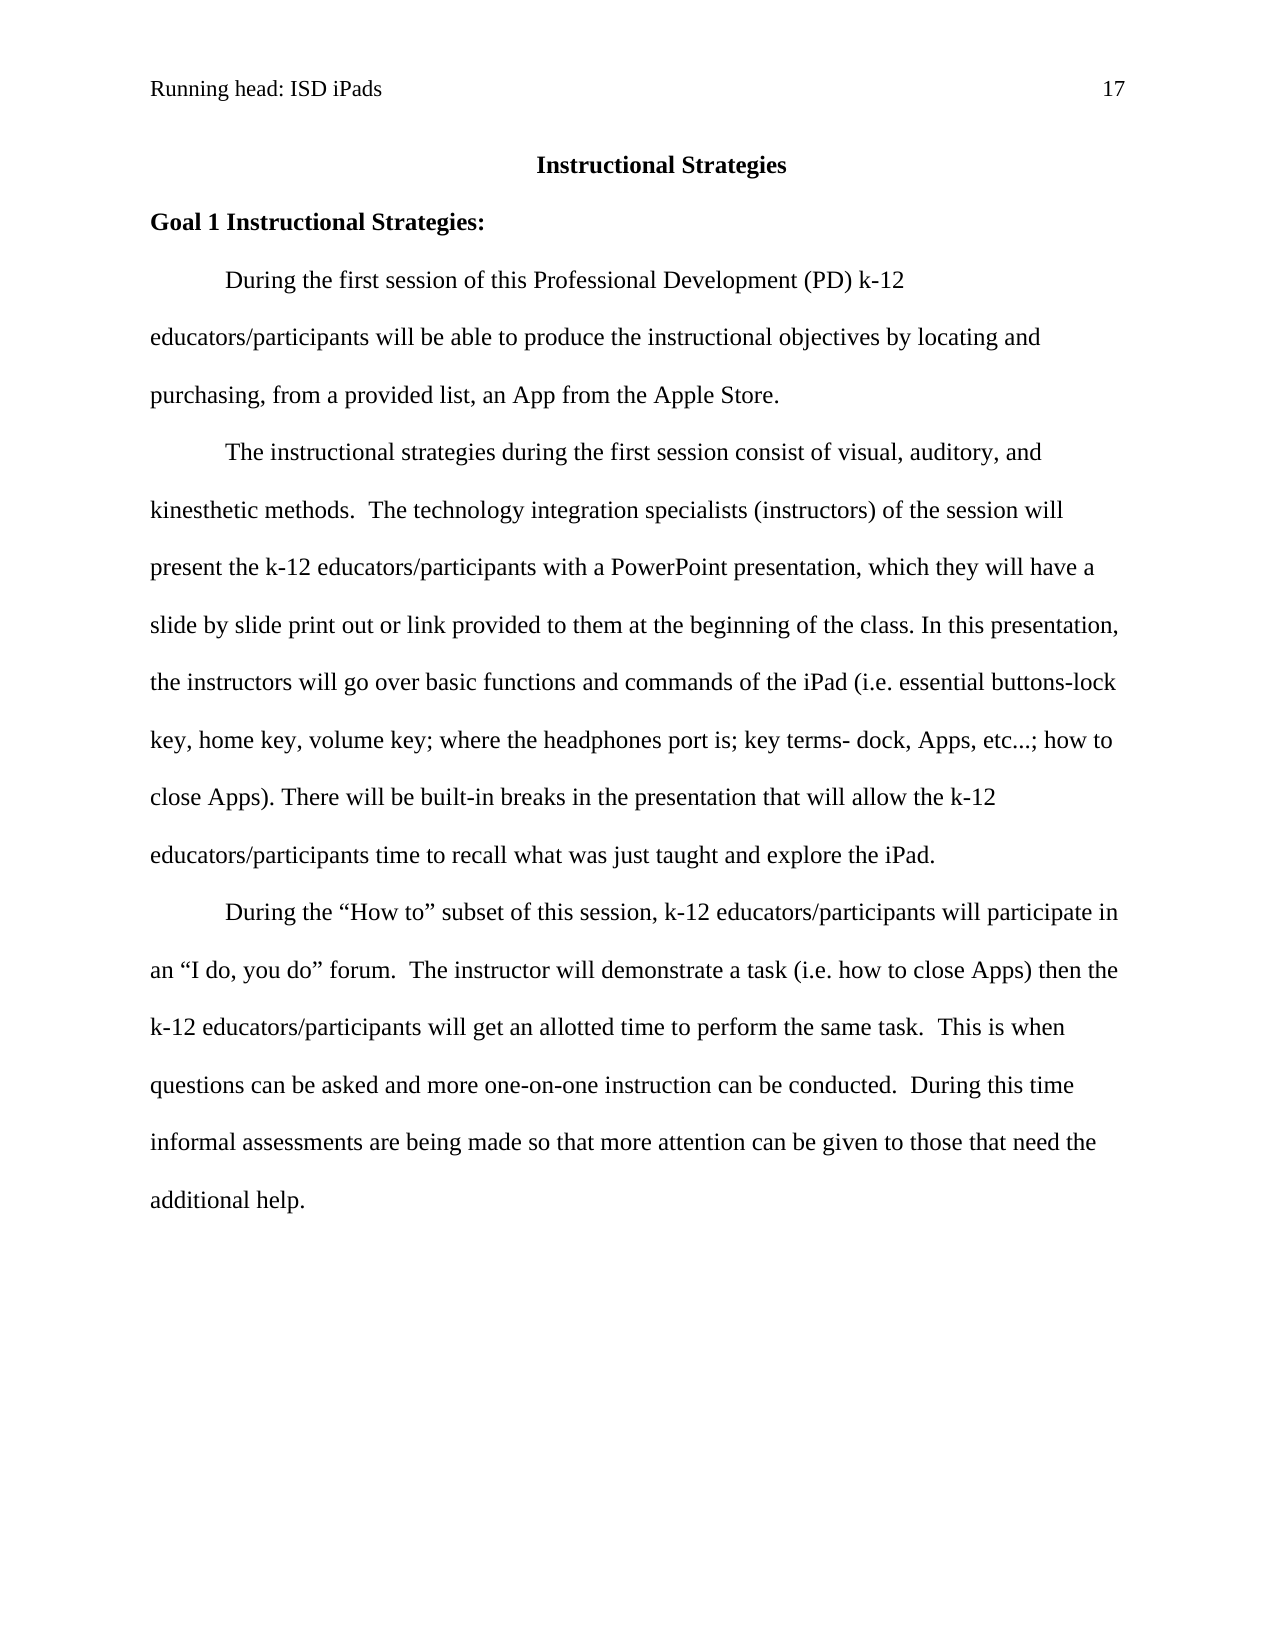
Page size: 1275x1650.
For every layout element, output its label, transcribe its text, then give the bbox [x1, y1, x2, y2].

text Instructional Strategies [150, 150, 1125, 179]
text Goal 1 Instructional Strategies: [150, 207, 1125, 236]
text During the first session of this Professional Development (PD) k-12 educators/participants will be able to produce the instructional objectives by locating and purchasing, from a provided list, an App from the Apple Store. [150, 265, 1125, 409]
text The instructional strategies during the first session consist of visual, auditory, and kinesthetic methods. The technology integration specialists (instructors) of the session will present the k-12 educators/participants with a PowerPoint presentation, which they will have a slide by slide print out or link provided to them at the beginning of the class. In this presentation, the instructors will go over basic functions and commands of the iPad (i.e. essential buttons-lock key, home key, volume key; where the headphones port is; key terms- dock, Apps, etc...; how to close Apps). There will be built-in breaks in the presentation that will allow the k-12 educators/participants time to recall what was just taught and explore the iPad. [150, 437, 1125, 869]
text During the “How to” subset of this session, k-12 educators/participants will participate in an “I do, you do” forum. The instructor will demonstrate a task (i.e. how to close Apps) then the k-12 educators/participants will get an allotted time to perform the same task. This is when questions can be asked and more one-on-one instruction can be conducted. During this time informal assessments are being made so that more attention can be given to those that need the additional help. [150, 897, 1125, 1214]
